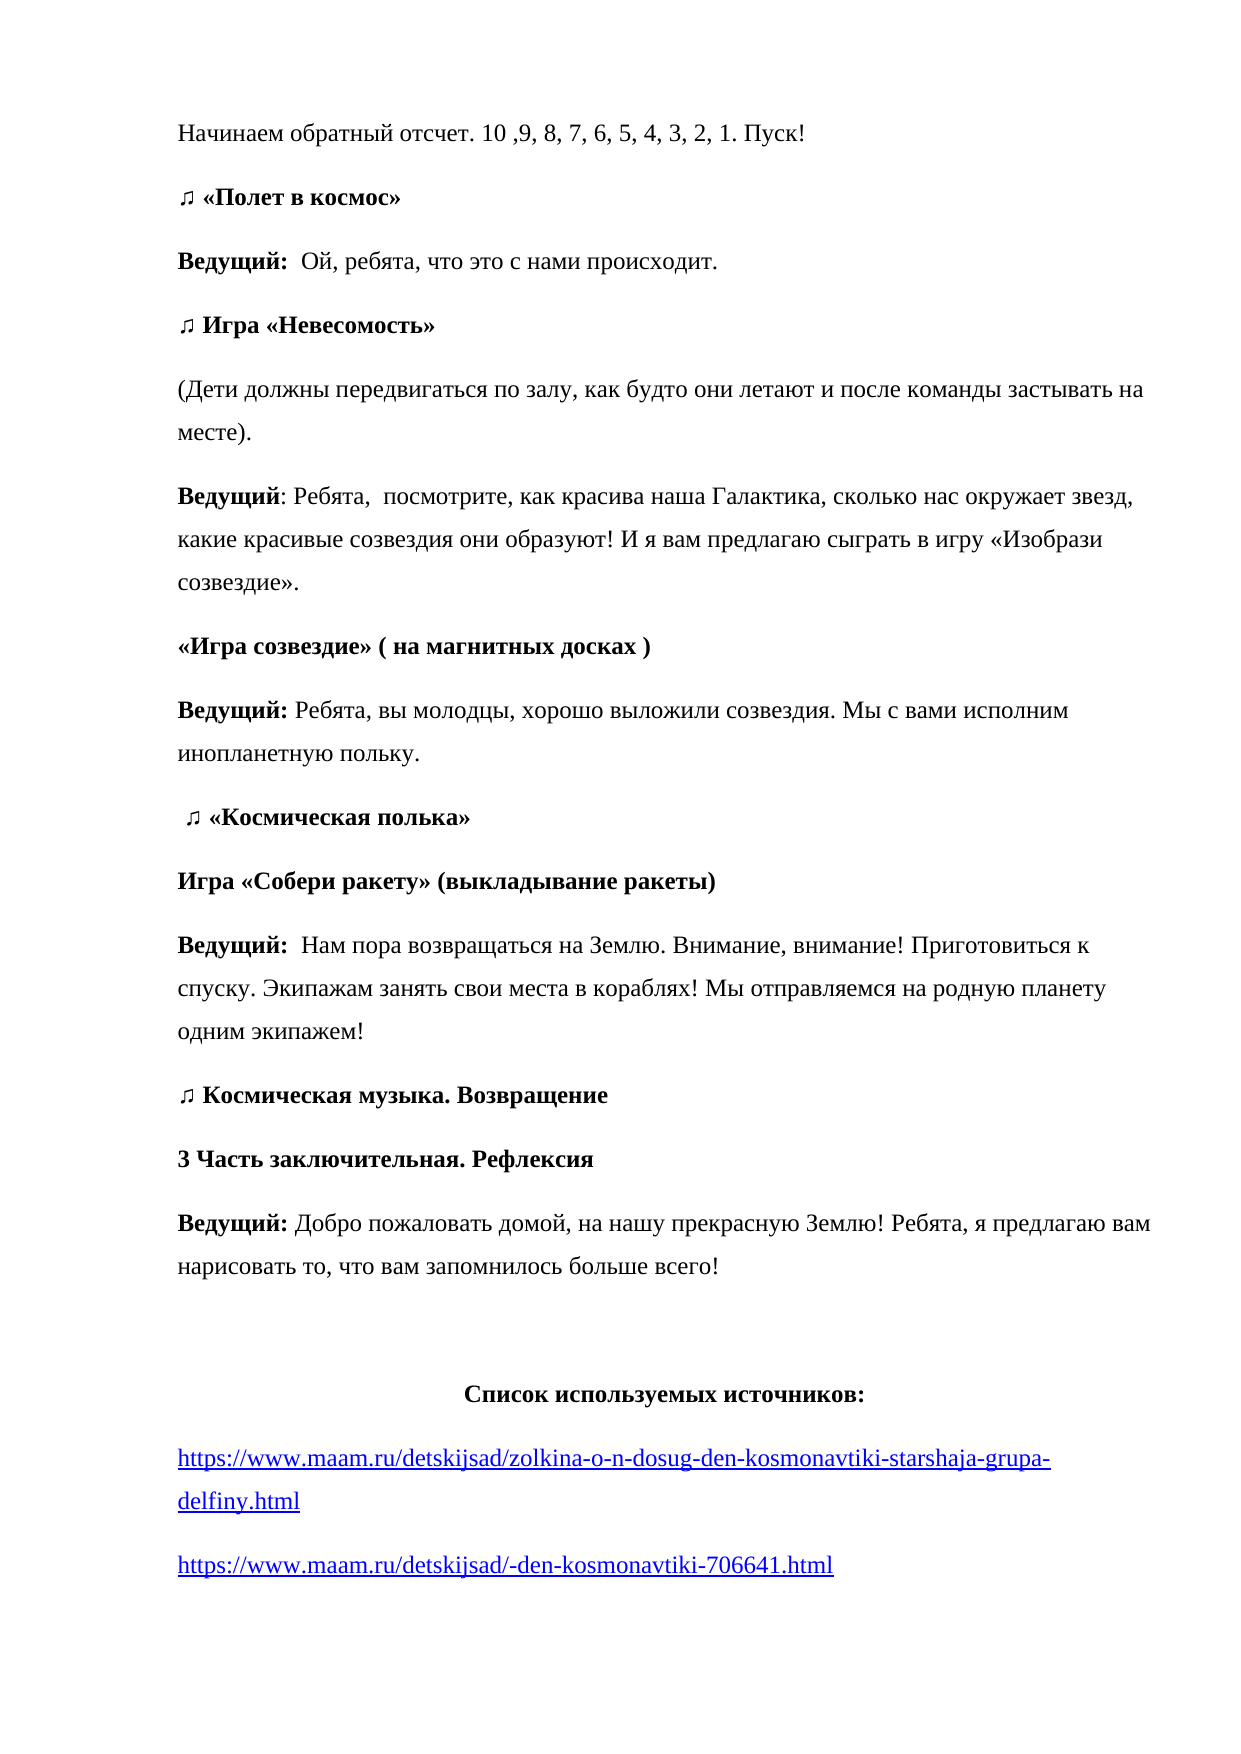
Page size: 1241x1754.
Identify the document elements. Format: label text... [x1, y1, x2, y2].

text 3 Часть заключительная. Рефлексия [177, 1144, 1152, 1173]
text Ведущий: Нам пора возвращаться на Землю. Внимание, внимание! Приготовиться к спуску. Экипажам занять свои места в кораблях! Мы отправляемся на родную планету одним экипажем! [177, 930, 1152, 1045]
text ♫ Космическая музыка. Возвращение [177, 1080, 1152, 1109]
text https://www.maam.ru/detskijsad/-den-kosmonavtiki-706641.html [177, 1550, 1152, 1579]
text https://www.maam.ru/detskijsad/zolkina-o-n-dosug-den-kosmonavtiki-starshaja-grupa-delfiny.html [177, 1443, 1152, 1515]
text Ведущий: Ребята, вы молодцы, хорошо выложили созвездия. Мы с вами исполним инопланетную польку. [177, 695, 1152, 767]
text ♫ «Полет в космос» [177, 182, 1152, 211]
text ♫ Игра «Невесомость» [177, 310, 1152, 339]
text Ведущий: Ребята, посмотрите, как красива наша Галактика, сколько нас окружает звезд, какие красивые созвездия они образуют! И я вам предлагаю сыграть в игру «Изобрази созвездие». [177, 481, 1152, 596]
text ♫ «Космическая полька» [177, 802, 1152, 831]
text (Дети должны передвигаться по залу, как будто они летают и после команды застывать на месте). [177, 374, 1152, 446]
text Игра «Собери ракету» (выкладывание ракеты) [177, 866, 1152, 895]
text Ведущий: Ой, ребята, что это с нами происходит. [177, 246, 1152, 275]
text «Игра созвездие» ( на магнитных досках ) [177, 631, 1152, 660]
text Ведущий: Добро пожаловать домой, на нашу прекрасную Землю! Ребята, я предлагаю вам нарисовать то, что вам запомнилось больше всего! [177, 1208, 1152, 1280]
text Список используемых источников: [177, 1379, 1152, 1408]
text Начинаем обратный отсчет. 10 ,9, 8, 7, 6, 5, 4, 3, 2, 1. Пуск! [177, 118, 1152, 147]
